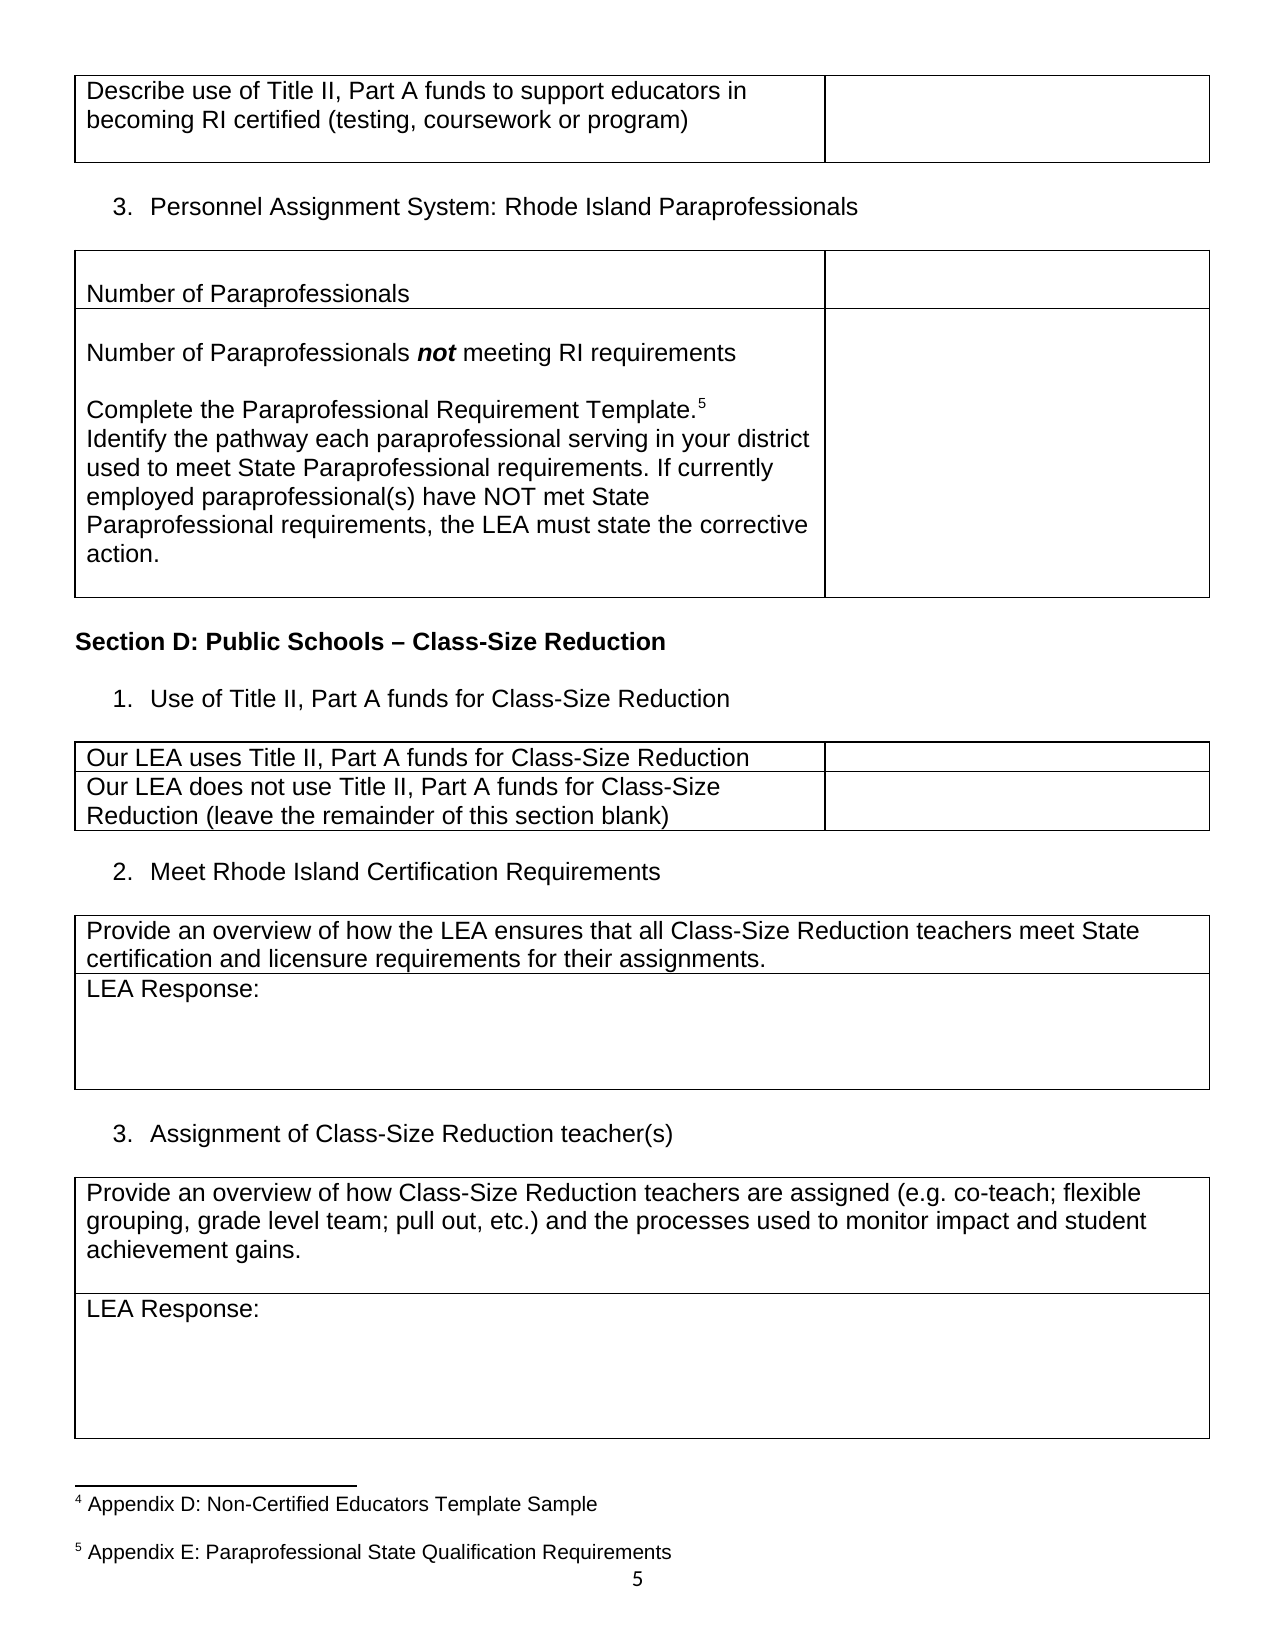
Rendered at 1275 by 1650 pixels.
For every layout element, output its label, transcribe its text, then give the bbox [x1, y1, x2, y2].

table_cell LEA Response: [76, 1294, 1209, 1437]
table_cell [826, 309, 1209, 597]
list Meet Rhode Island Certification Requirements [112, 857, 1200, 886]
table_header [826, 251, 1209, 308]
list Personnel Assignment System: Rhode Island Paraprofessionals [112, 192, 1200, 221]
table_header Number of Paraprofessionals [76, 251, 824, 308]
table_cell [826, 772, 1209, 830]
list Assignment of Class-Size Reduction teacher(s) [112, 1119, 1200, 1148]
table_cell [826, 76, 1209, 162]
table_cell Our LEA does not use Title II, Part A funds for Class-Size Reduction (leave the remainder of this section blank) [76, 772, 824, 830]
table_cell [76, 76, 824, 162]
table_cell Number of Paraprofessionals not meeting RI requirements Complete the Paraprofessional Requirement Template. Identify the pathway each paraprofessional serving in your district used to meet State Paraprofessional requirements. If currently employed paraprofessional(s) have NOT met State Paraprofessional requirements, the LEA must state the corrective action. [76, 309, 824, 597]
table_header Our LEA uses Title II, Part A funds for Class-Size Reduction [76, 743, 824, 771]
table_cell LEA Response: [76, 974, 1209, 1089]
table_header [826, 743, 1209, 771]
text Section D: Public Schools – Class-Size Reduction [75, 626, 1200, 655]
table_header Provide an overview of how Class-Size Reduction teachers are assigned (e.g. co-teach; flexible grouping, grade level team; pull out, etc.) and the processes used to monitor impact and student achievement gains. [76, 1178, 1209, 1293]
table_header Provide an overview of how the LEA ensures that all Class-Size Reduction teachers meet State certification and licensure requirements for their assignments. [76, 916, 1209, 973]
list Use of Title II, Part A funds for Class-Size Reduction [112, 684, 1200, 713]
